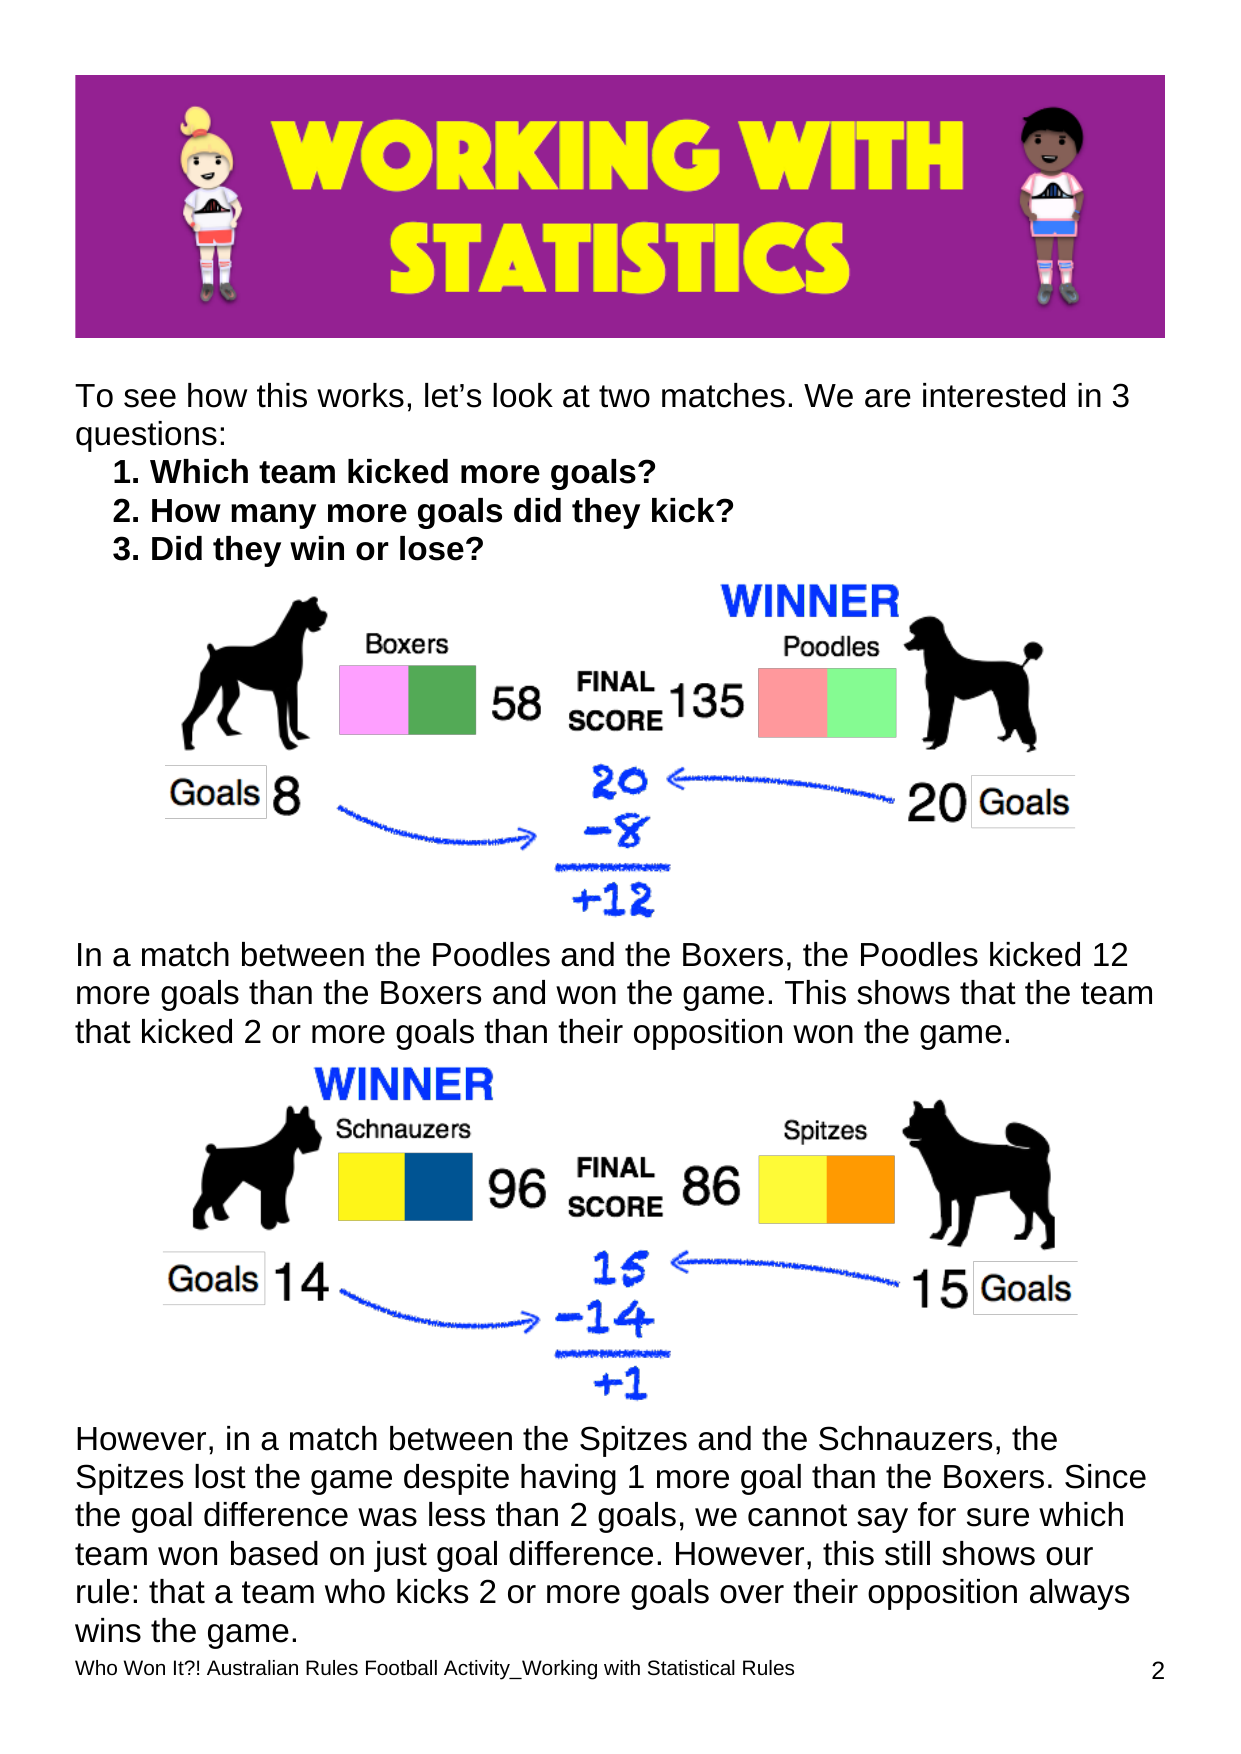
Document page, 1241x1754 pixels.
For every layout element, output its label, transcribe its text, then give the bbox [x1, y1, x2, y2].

picture [75, 75, 1165, 338]
text However, in a match between the Spitzes and the Schnauzers, the Spitzes lost the game despite having 1 more goal than the Boxers. Since the goal difference was less than 2 goals, we cannot say for sure which team won based on just goal difference. However, this still shows our rule: that a team who kicks 2 or more goals over their opposition always wins the game. [75, 1419, 1165, 1649]
list Did they win or lose? [112, 529, 1165, 568]
picture [165, 567, 1076, 935]
text To see how this works, let’s look at two matches. We are interested in 3 questions: [75, 376, 1165, 453]
picture [162, 1050, 1078, 1419]
list How many more goals did they kick? [112, 491, 1165, 529]
list Which team kicked more goals? [112, 453, 1165, 491]
text In a match between the Poodles and the Boxers, the Poodles kicked 12 more goals than the Boxers and won the game. This shows that the team that kicked 2 or more goals than their opposition won the game. [75, 935, 1165, 1050]
